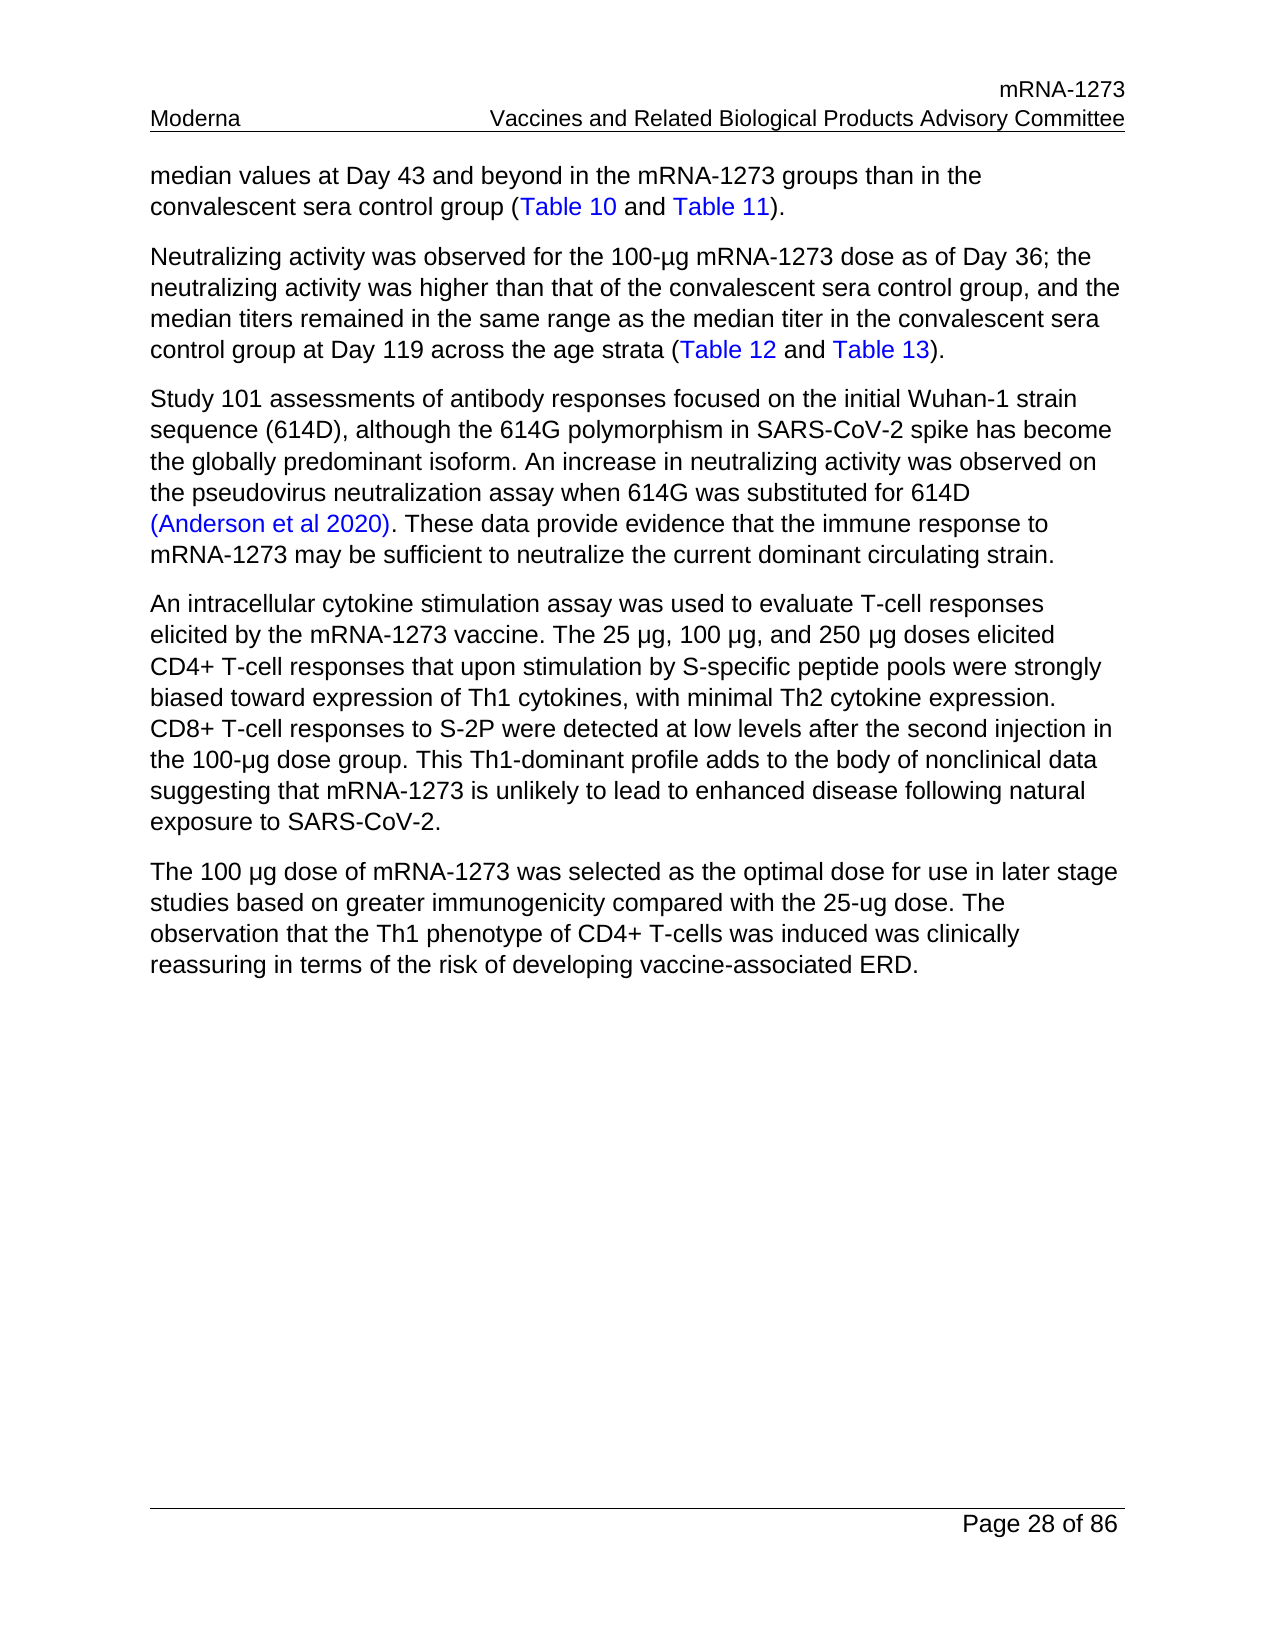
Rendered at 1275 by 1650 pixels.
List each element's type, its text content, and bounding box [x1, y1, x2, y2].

text The 100 μg dose of mRNA-1273 was selected as the optimal dose for use in later stage studies based on greater immunogenicity compared with the 25-ug dose. The observation that the Th1 phenotype of CD4+ T-cells was induced was clinically reassuring in terms of the risk of developing vaccine-associated ERD. [150, 857, 1125, 978]
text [150, 161, 1125, 221]
text Neutralizing activity was observed for the 100-µg mRNA-1273 dose as of Day 36; the neutralizing activity was higher than that of the convalescent sera control group, and the median titers remained in the same range as the median titer in the convalescent sera control group at Day 119 across the age strata (Table 12 and Table 13). [150, 242, 1125, 363]
text An intracellular cytokine stimulation assay was used to evaluate T-cell responses elicited by the mRNA-1273 vaccine. The 25 μg, 100 μg, and 250 μg doses elicited CD4+ T-cell responses that upon stimulation by S-specific peptide pools were strongly biased toward expression of Th1 cytokines, with minimal Th2 cytokine expression. CD8+ T-cell responses to S-2P were detected at low levels after the second injection in the 100-μg dose group. This Th1-dominant profile adds to the body of nonclinical data suggesting that mRNA-1273 is unlikely to lead to enhanced disease following natural exposure to SARS-CoV-2. [150, 589, 1125, 836]
text Study 101 assessments of antibody responses focused on the initial Wuhan-1 strain sequence (614D), although the 614G polymorphism in SARS-CoV-2 spike has become the globally predominant isoform. An increase in neutralizing activity was observed on the pseudovirus neutralization assay when 614G was substituted for 614D (Anderson et al 2020). These data provide evidence that the immune response to mRNA-1273 may be sufficient to neutralize the current dominant circulating strain. [150, 384, 1125, 568]
